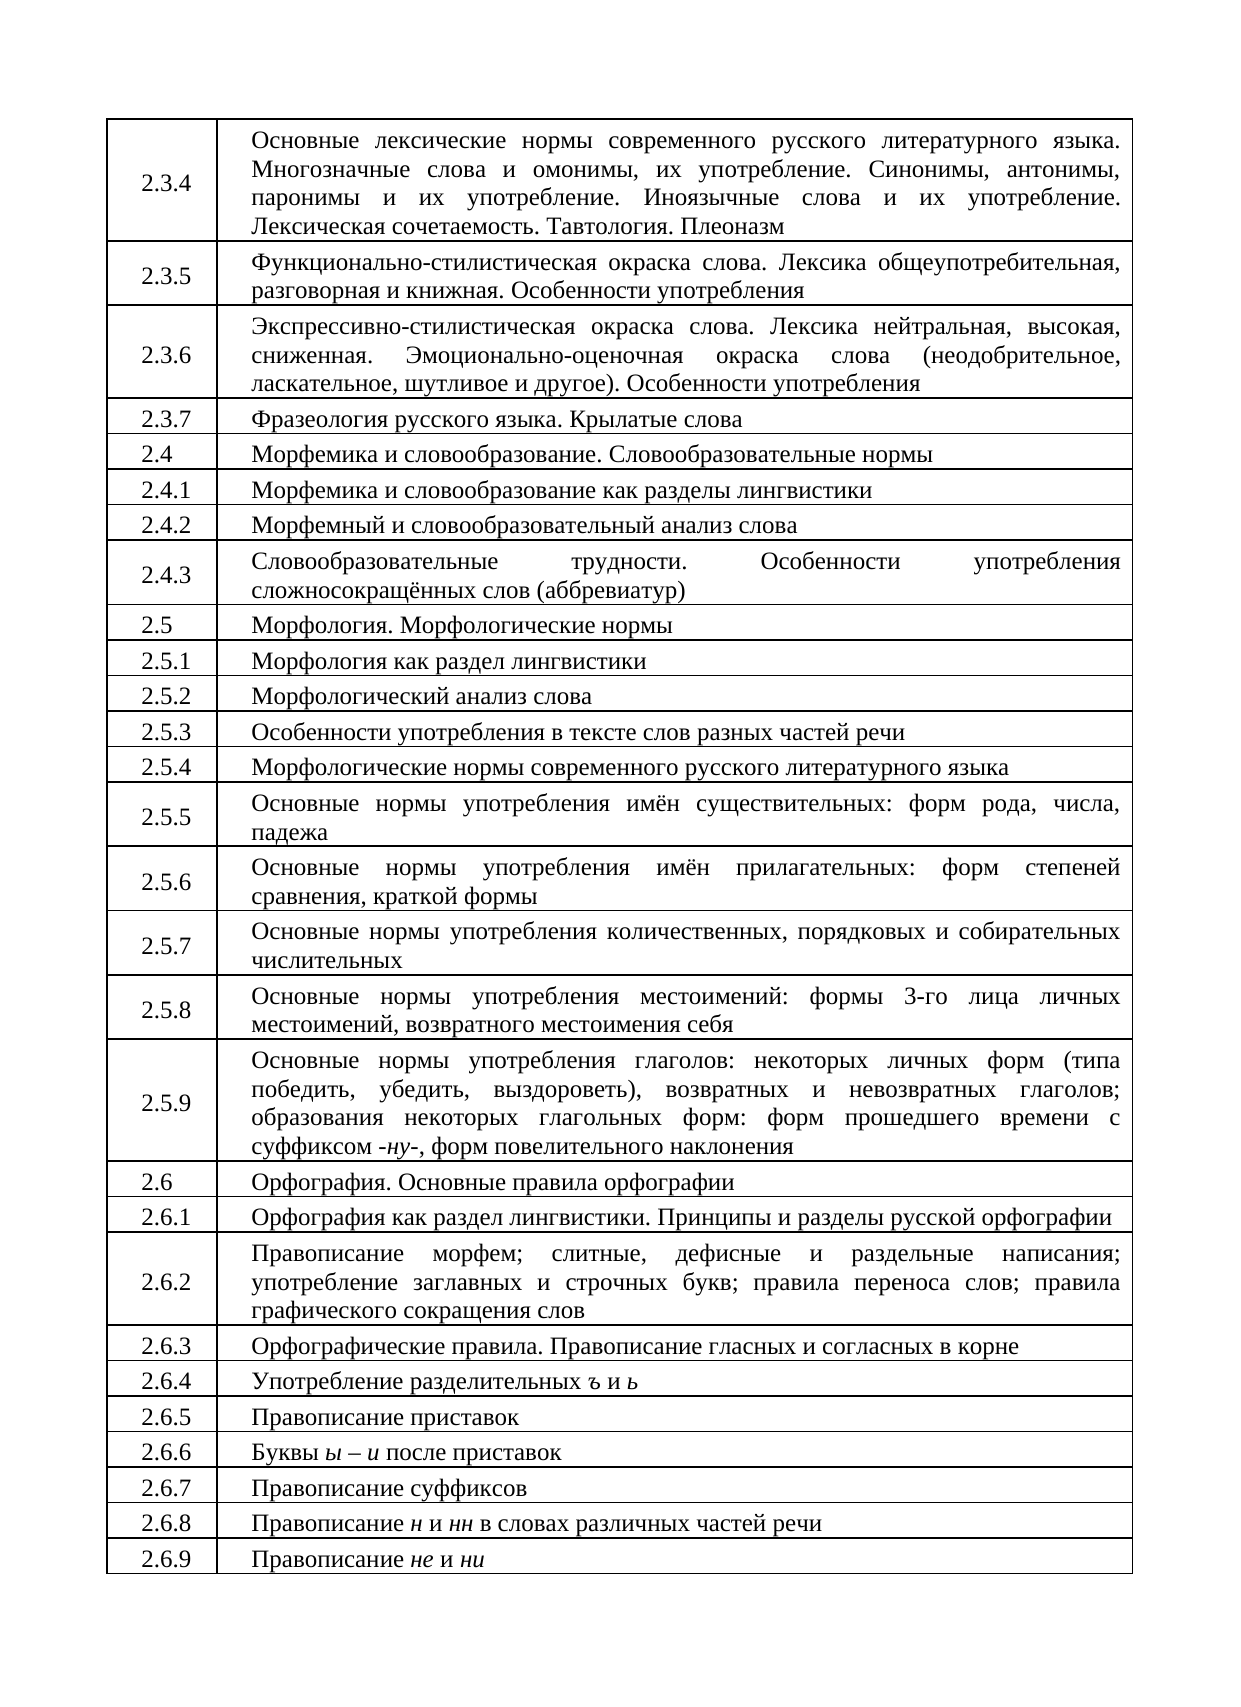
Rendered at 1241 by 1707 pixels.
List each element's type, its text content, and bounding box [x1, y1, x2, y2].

table_cell Основные лексические нормы современного русского литературного языка. Многозначные слова и омонимы, их употребление. Синонимы, антонимы, паронимы и их употребление. Иноязычные слова и их употребление. Лексическая сочетаемость. Тавтология. Плеоназм [218, 120, 1132, 240]
table_cell 2.5.5 [108, 783, 216, 845]
table_cell Употребление разделительных ъ и ь [218, 1361, 1132, 1395]
table_cell 2.6.7 [108, 1468, 216, 1502]
table_cell 2.5.4 [108, 747, 216, 781]
table_cell Буквы ы – и после приставок [218, 1432, 1132, 1466]
table_cell 2.5 [108, 605, 216, 639]
table_cell Морфология. Морфологические нормы [218, 605, 1132, 639]
table_cell Морфологический анализ слова [218, 676, 1132, 710]
table_cell Правописание суффиксов [218, 1468, 1132, 1502]
table_cell 2.3.7 [108, 399, 216, 433]
table_cell Орфография как раздел лингвистики. Принципы и разделы русской орфографии [218, 1197, 1132, 1231]
table_cell 2.5.2 [108, 676, 216, 710]
table_cell Основные нормы употребления имён прилагательных: форм степеней сравнения, краткой формы [218, 847, 1132, 910]
table_cell Правописание не и ни [218, 1539, 1132, 1573]
table_cell 2.6.3 [108, 1326, 216, 1359]
table_cell 2.5.1 [108, 641, 216, 674]
table_cell Морфемика и словообразование. Словообразовательные нормы [218, 434, 1132, 468]
table_cell 2.6.4 [108, 1361, 216, 1395]
table_cell 2.6.9 [108, 1539, 216, 1573]
table_cell Фразеология русского языка. Крылатые слова [218, 399, 1132, 433]
table_cell Основные нормы употребления количественных, порядковых и собирательных числительных [218, 911, 1132, 974]
table_cell 2.4.1 [108, 470, 216, 504]
table_cell Функционально-стилистическая окраска слова. Лексика общеупотребительная, разговорная и книжная. Особенности употребления [218, 242, 1132, 304]
table_cell 2.5.3 [108, 712, 216, 746]
table_cell 2.3.4 [108, 120, 216, 240]
table_cell Правописание приставок [218, 1397, 1132, 1431]
table_cell Морфологические нормы современного русского литературного языка [218, 747, 1132, 781]
table_cell Морфемика и словообразование как разделы лингвистики [218, 470, 1132, 504]
table_cell 2.6.8 [108, 1503, 216, 1537]
table_cell Основные нормы употребления местоимений: формы 3-го лица личных местоимений, возвратного местоимения себя [218, 976, 1132, 1038]
table_cell 2.6.6 [108, 1432, 216, 1466]
table_cell 2.6.1 [108, 1197, 216, 1231]
table_cell 2.6 [108, 1162, 216, 1196]
table_cell Основные нормы употребления глаголов: некоторых личных форм (типа победить, убедить, выздороветь), возвратных и невозвратных глаголов; образования некоторых глагольных форм: форм прошедшего времени с суффиксом -ну-, форм повелительного наклонения [218, 1040, 1132, 1160]
table_cell 2.6.2 [108, 1233, 216, 1324]
table_cell Орфография. Основные правила орфографии [218, 1162, 1132, 1196]
table_cell 2.4 [108, 434, 216, 468]
table_cell Морфология как раздел лингвистики [218, 641, 1132, 674]
table_cell Основные нормы употребления имён существительных: форм рода, числа, падежа [218, 783, 1132, 845]
table_cell Экспрессивно-стилистическая окраска слова. Лексика нейтральная, высокая, сниженная. Эмоционально-оценочная окраска слова (неодобрительное, ласкательное, шутливое и другое). Особенности употребления [218, 306, 1132, 397]
table_cell 2.5.9 [108, 1040, 216, 1160]
table_cell Правописание н и нн в словах различных частей речи [218, 1503, 1132, 1537]
table_cell 2.4.3 [108, 541, 216, 603]
table_cell Правописание морфем; слитные, дефисные и раздельные написания; употребление заглавных и строчных букв; правила переноса слов; правила графического сокращения слов [218, 1233, 1132, 1324]
table_cell 2.5.6 [108, 847, 216, 910]
table_cell 2.4.2 [108, 505, 216, 539]
table_cell Орфографические правила. Правописание гласных и согласных в корне [218, 1326, 1132, 1359]
table_cell 2.5.7 [108, 911, 216, 974]
table_cell Особенности употребления в тексте слов разных частей речи [218, 712, 1132, 746]
table_cell Словообразовательные трудности. Особенности употребления сложносокращённых слов (аббревиатур) [218, 541, 1132, 603]
table_cell Морфемный и словообразовательный анализ слова [218, 505, 1132, 539]
table_cell 2.6.5 [108, 1397, 216, 1431]
table_cell 2.5.8 [108, 976, 216, 1038]
table_cell 2.3.5 [108, 242, 216, 304]
table_cell 2.3.6 [108, 306, 216, 397]
